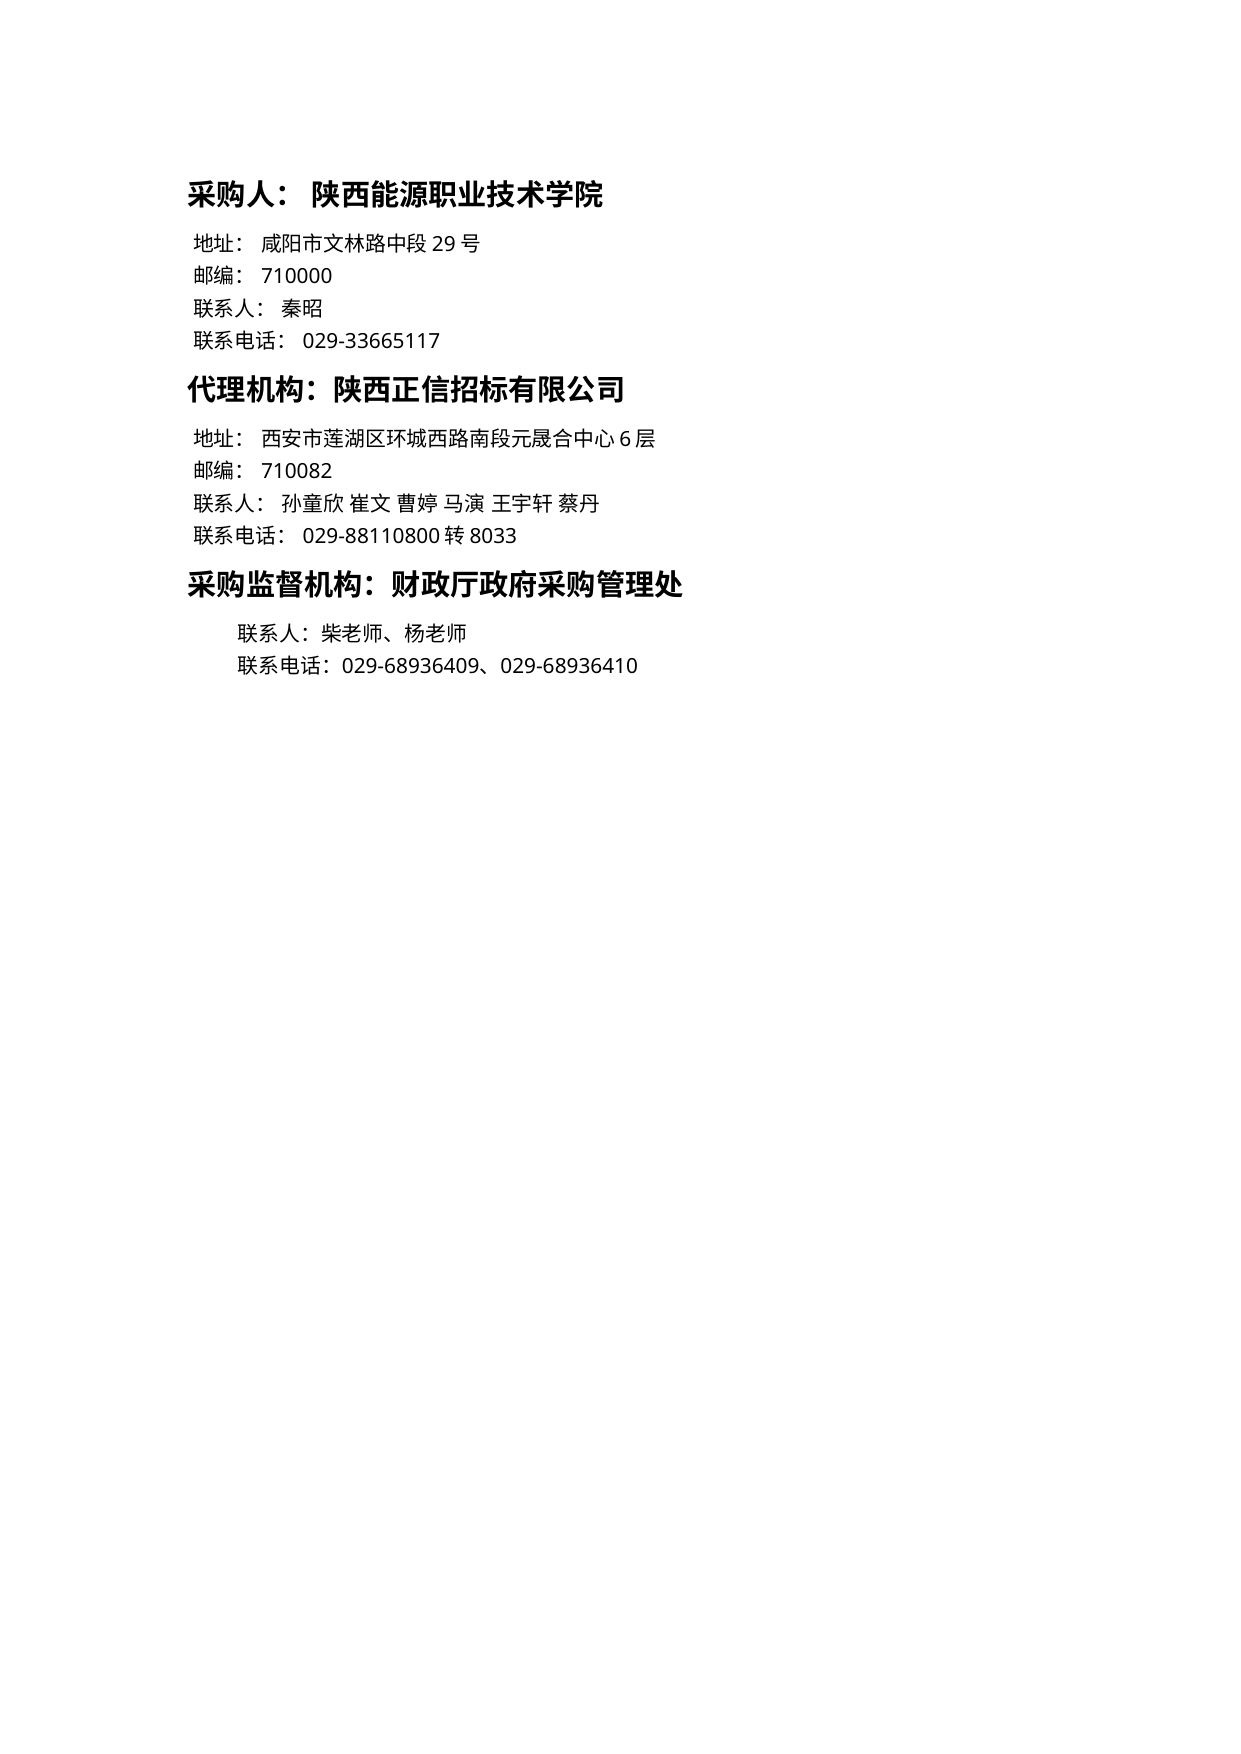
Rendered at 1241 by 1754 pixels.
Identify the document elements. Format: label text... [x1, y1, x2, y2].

text 联系人： 孙童欣 崔文 曹婷 马演 王宇轩 蔡丹 [187, 487, 1053, 519]
text 代理机构：陕西正信招标有限公司 [187, 357, 1053, 422]
text 邮编： 710082 [187, 454, 1053, 487]
text 联系人： 秦昭 [187, 292, 1053, 324]
text 地址： 咸阳市文林路中段29号 [187, 227, 1053, 259]
text 地址： 西安市莲湖区环城西路南段元晟合中心6层 [187, 422, 1053, 454]
text 采购人： 陕西能源职业技术学院 [187, 162, 1053, 227]
text 联系电话： 029-33665117 [187, 324, 1053, 357]
text 联系电话：029-68936409、029-68936410 [187, 649, 1053, 682]
text 邮编： 710000 [187, 259, 1053, 292]
text 采购监督机构：财政厅政府采购管理处 [187, 552, 1053, 617]
text 联系电话： 029-88110800转8033 [187, 519, 1053, 552]
text 联系人：柴老师、杨老师 [187, 617, 1053, 649]
